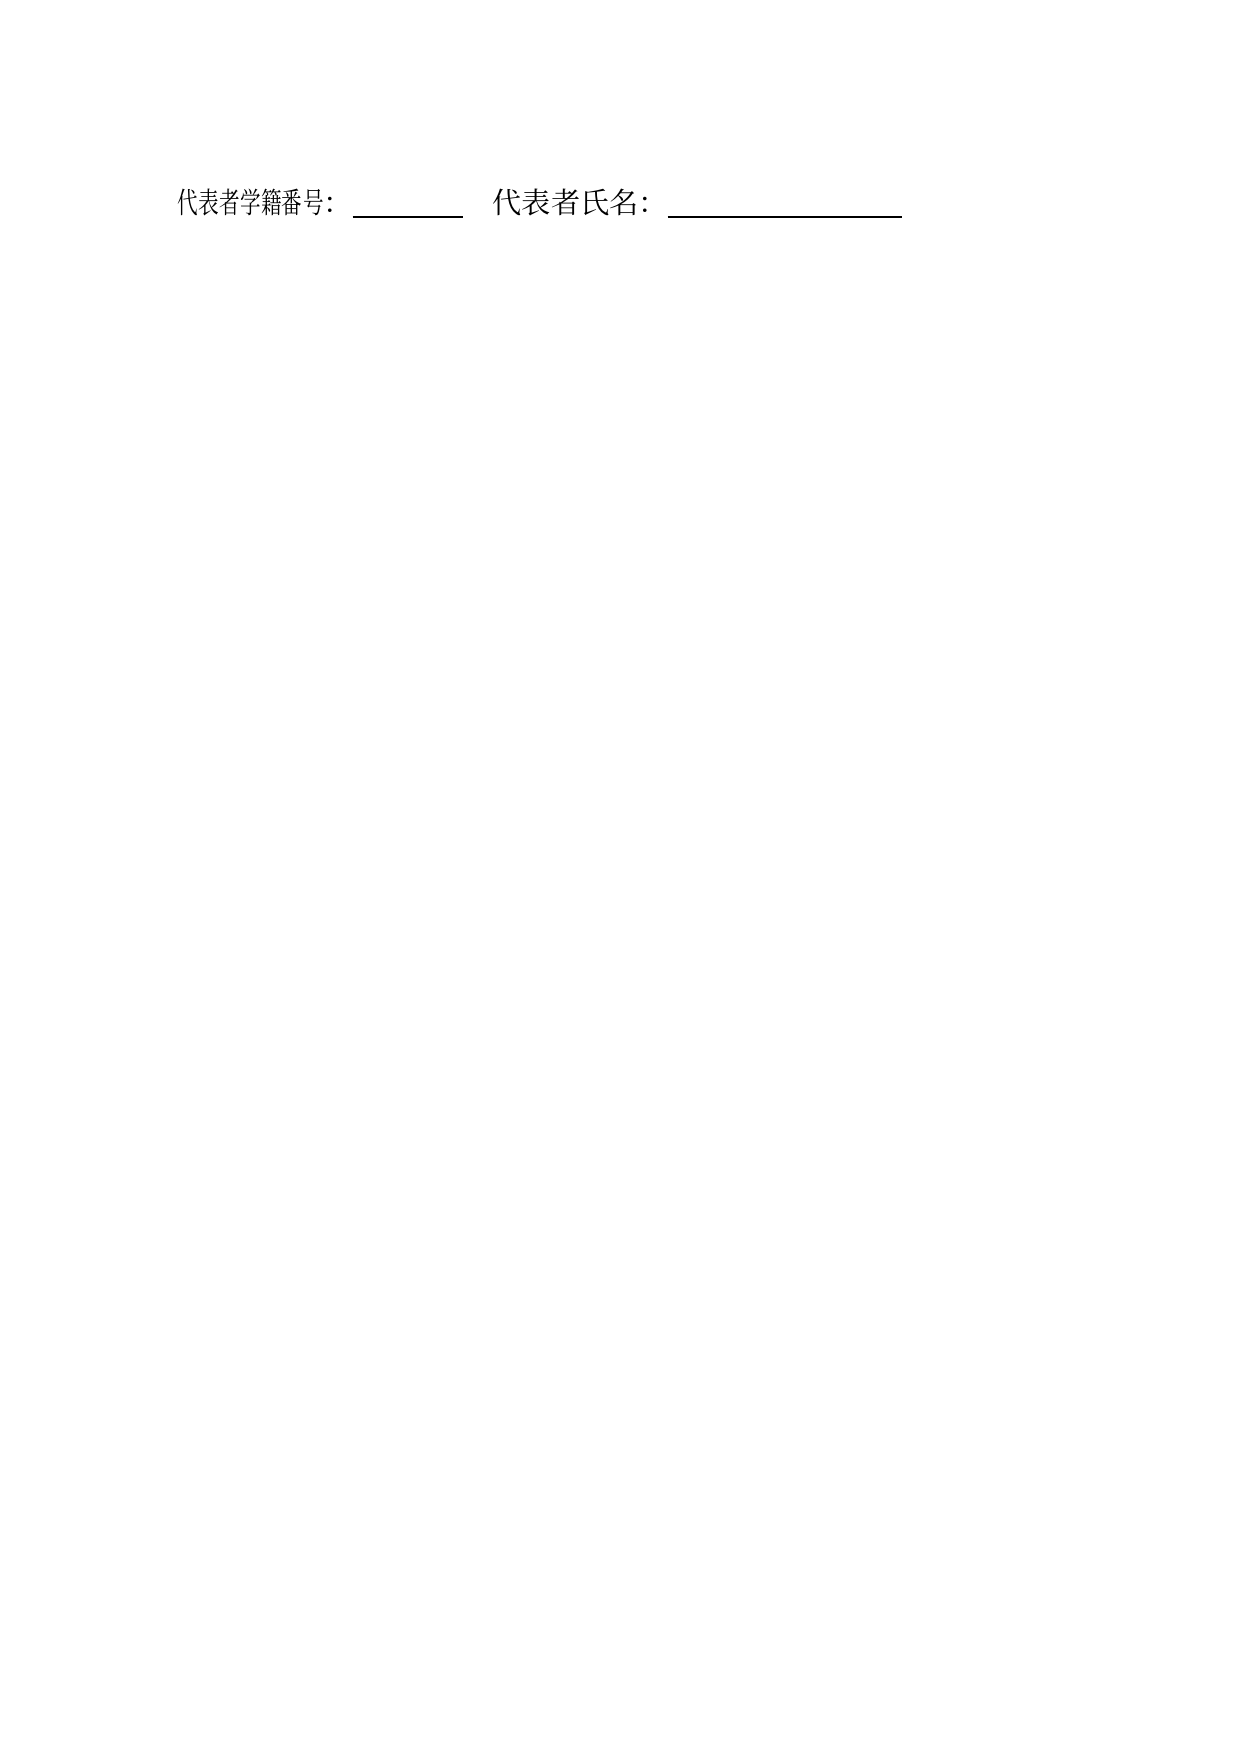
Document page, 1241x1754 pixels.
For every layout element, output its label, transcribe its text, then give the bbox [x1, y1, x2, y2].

text 代表者学籍番号： 代表者氏名： [177, 166, 1063, 237]
